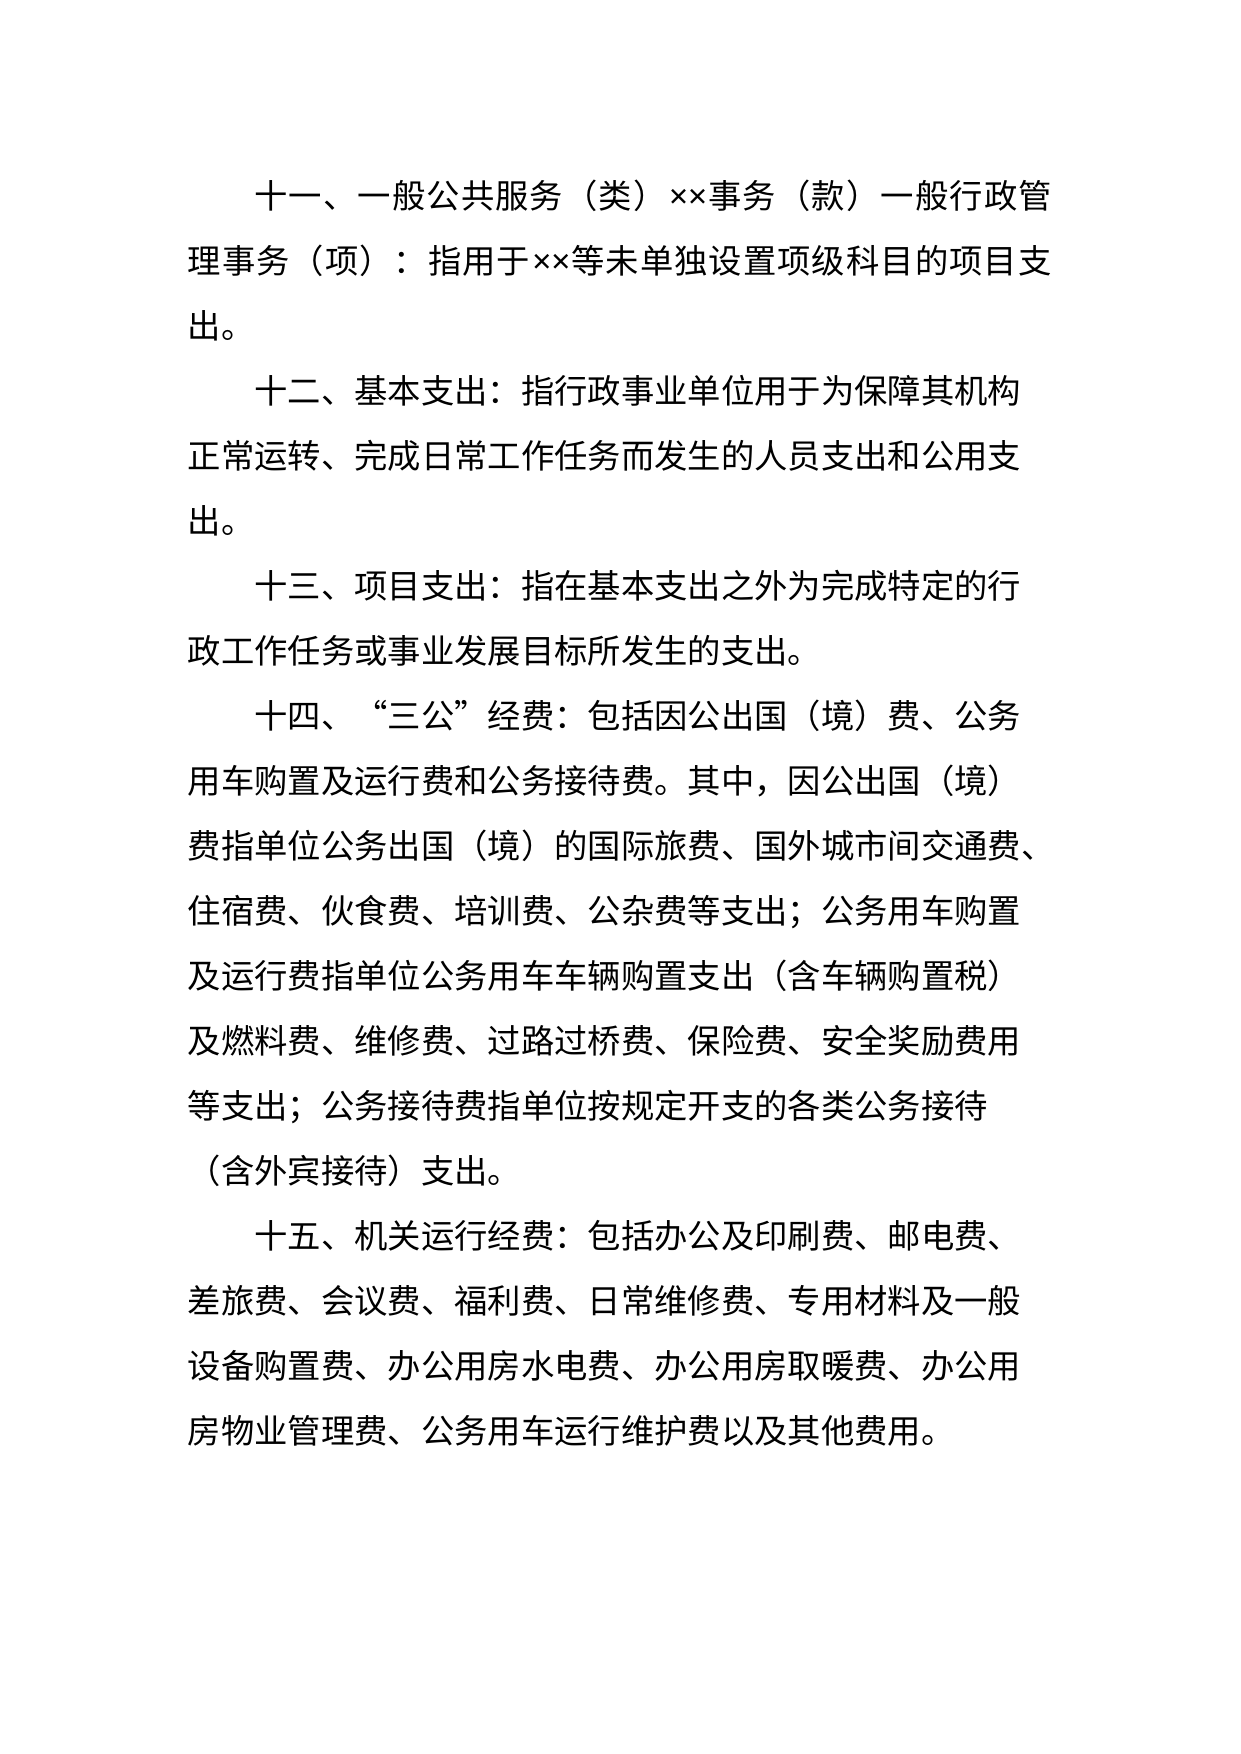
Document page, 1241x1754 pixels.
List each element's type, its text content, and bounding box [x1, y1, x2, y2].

text 十五、机关运行经费：包括办公及印刷费、邮电费、差旅费、会议费、福利费、日常维修费、专用材料及一般设备购置费、办公用房水电费、办公用房取暖费、办公用房物业管理费、公务用车运行维护费以及其他费用。 [187, 1202, 1053, 1462]
text 十三、项目支出：指在基本支出之外为完成特定的行政工作任务或事业发展目标所发生的支出。 [187, 552, 1053, 682]
text 十一、一般公共服务（类）××事务（款）一般行政管理事务（项）：指用于××等未单独设置项级科目的项目支出。 [187, 162, 1053, 357]
text 十四、“三公”经费：包括因公出国（境）费、公务用车购置及运行费和公务接待费。其中，因公出国（境）费指单位公务出国（境）的国际旅费、国外城市间交通费、住宿费、伙食费、培训费、公杂费等支出；公务用车购置及运行费指单位公务用车车辆购置支出（含车辆购置税）及燃料费、维修费、过路过桥费、保险费、安全奖励费用等支出；公务接待费指单位按规定开支的各类公务接待（含外宾接待）支出。 [187, 682, 1053, 1202]
text 十二、基本支出：指行政事业单位用于为保障其机构正常运转、完成日常工作任务而发生的人员支出和公用支出。 [187, 357, 1053, 552]
